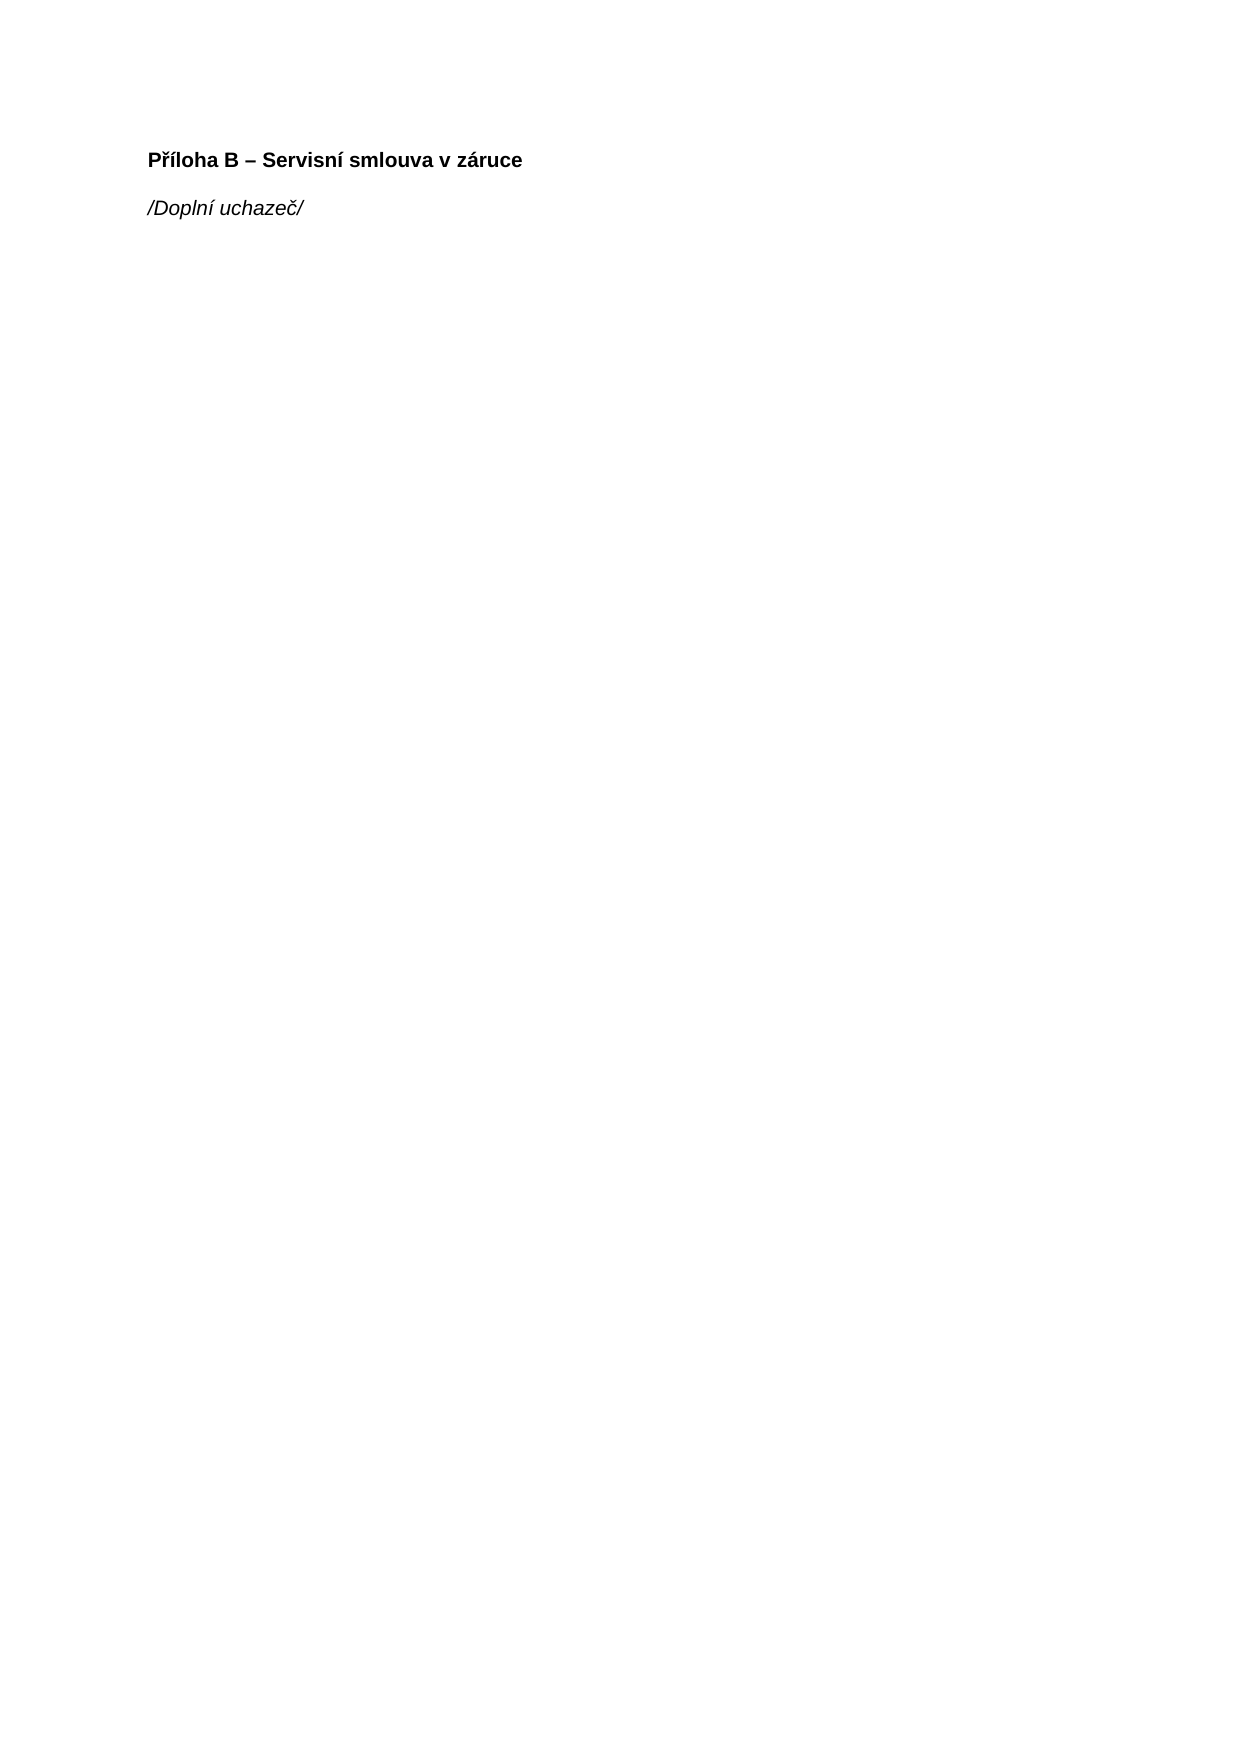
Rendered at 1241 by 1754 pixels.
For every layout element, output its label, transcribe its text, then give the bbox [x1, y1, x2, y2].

text /Doplní uchazeč/ [148, 196, 1093, 219]
text Příloha B – Servisní smlouva v záruce [148, 148, 1093, 172]
